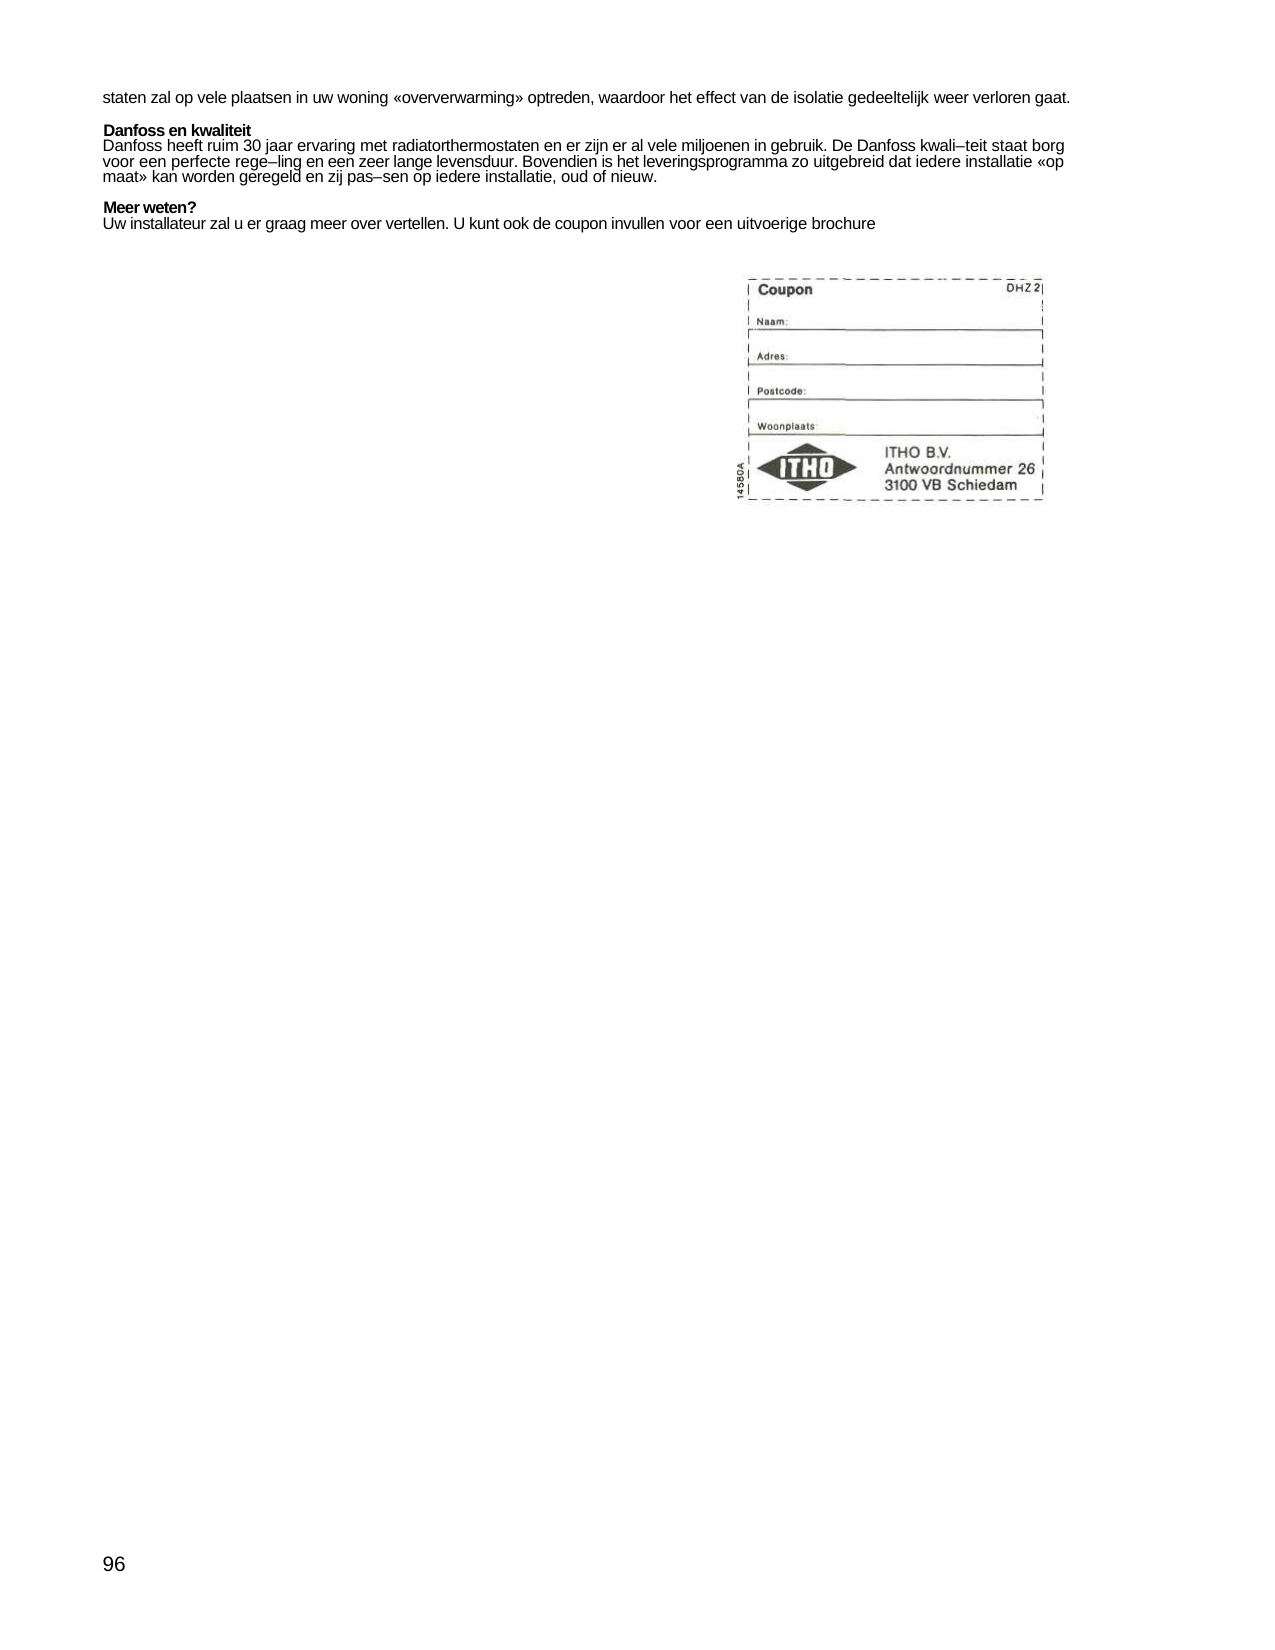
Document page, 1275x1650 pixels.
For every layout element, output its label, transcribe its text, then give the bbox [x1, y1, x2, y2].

text Danfoss en kwaliteit [103, 124, 1079, 139]
text staten zal op vele plaatsen in uw woning «oververwarming» optreden, waardoor het effect van de isolatie gedeeltelijk weer verloren gaat. [102, 91, 1079, 107]
text Uw installateur zal u er graag meer over vertellen. U kunt ook de coupon invullen voor een uitvoerige brochure [102, 217, 1076, 233]
picture [735, 274, 1051, 509]
text Danfoss heeft ruim 30 jaar ervaring met radiatorthermostaten en er zijn er al vele miljoenen in gebruik. De Danfoss kwali–teit staat borg voor een perfecte rege–ling en een zeer lange levensduur. Bovendien is het leveringsprogramma zo uitgebreid dat iedere installatie «op maat» kan worden geregeld en zij pas–sen op iedere installatie, oud of nieuw. [102, 139, 1079, 186]
text Meer weten? [103, 201, 1079, 217]
